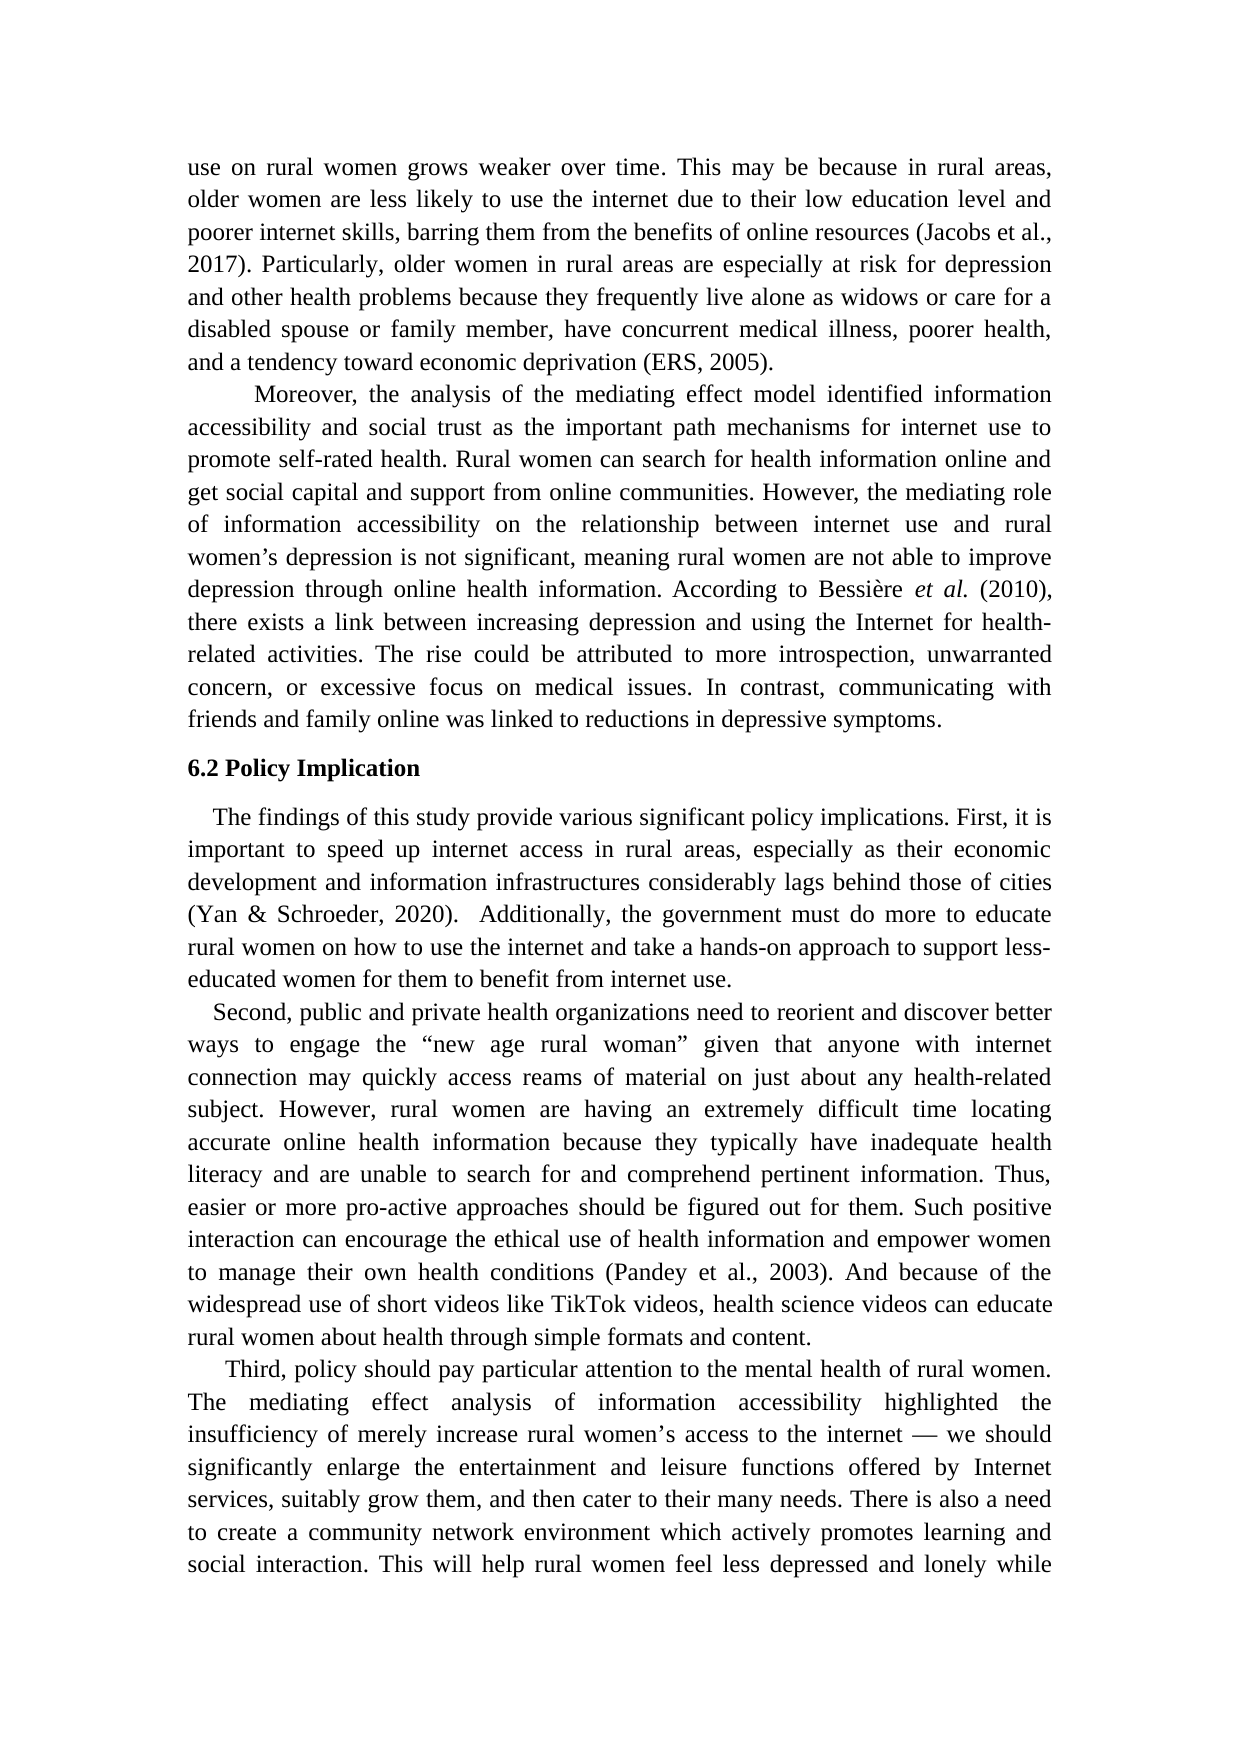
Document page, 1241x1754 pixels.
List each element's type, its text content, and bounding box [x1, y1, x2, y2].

text Moreover, the analysis of the mediating effect model identified information accessibility and social trust as the important path mechanisms for internet use to promote self-rated health. Rural women can search for health information online and get social capital and support from online communities. However, the mediating role of information accessibility on the relationship between internet use and rural women’s depression is not significant, meaning rural women are not able to improve depression through online health information. According to Bessière et al. (2010), there exists a link between increasing depression and using the Internet for health-related activities. The rise could be attributed to more introspection, unwarranted concern, or excessive focus on medical issues. In contrast, communicating with friends and family online was linked to reductions in depressive symptoms. [187, 377, 1053, 735]
text The findings of this study provide various significant policy implications. First, it is important to speed up internet access in rural areas, especially as their economic development and information infrastructures considerably lags behind those of cities (Yan & Schroeder, 2020). Additionally, the government must do more to educate rural women on how to use the internet and take a hands-on approach to support less-educated women for them to benefit from internet use. [187, 800, 1053, 995]
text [187, 150, 1053, 377]
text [187, 1352, 1053, 1580]
text Second, public and private health organizations need to reorient and discover better ways to engage the “new age rural woman” given that anyone with internet connection may quickly access reams of material on just about any health-related subject. However, rural women are having an extremely difficult time locating accurate online health information because they typically have inadequate health literacy and are unable to search for and comprehend pertinent information. Thus, easier or more pro-active approaches should be figured out for them. Such positive interaction can encourage the ethical use of health information and empower women to manage their own health conditions (Pandey et al., 2003). And because of the widespread use of short videos like TikTok videos, health science videos can educate rural women about health through simple formats and content. [187, 995, 1053, 1352]
text 6.2 Policy Implication [187, 751, 1053, 784]
